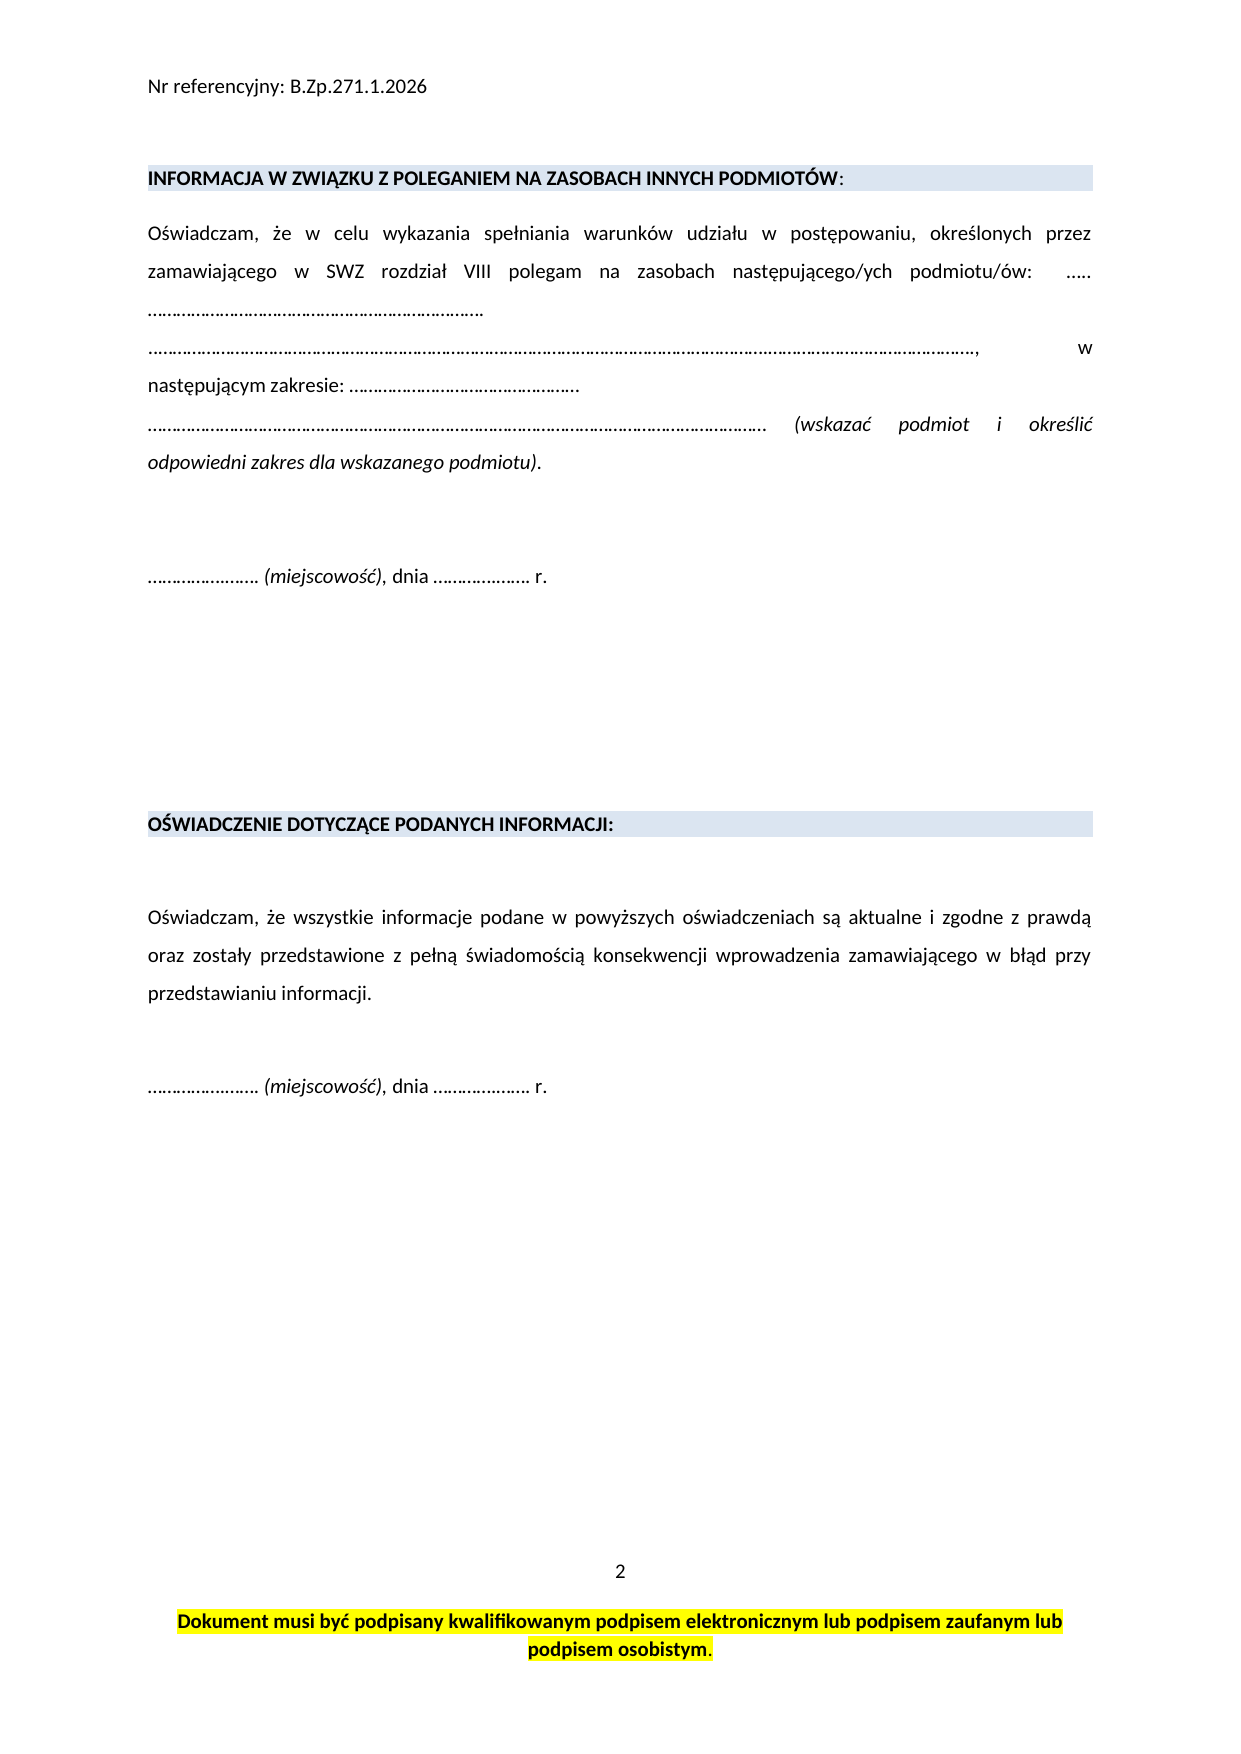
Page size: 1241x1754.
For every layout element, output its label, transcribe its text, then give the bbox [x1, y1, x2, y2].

text Oświadczam, że wszystkie informacje podane w powyższych oświadczeniach są aktualne i zgodne z prawdą oraz zostały przedstawione z pełną świadomością konsekwencji wprowadzenia zamawiającego w błąd przy przedstawianiu informacji. [148, 904, 1093, 1006]
text …………….……. (miejscowość), dnia ………….……. r. [148, 1073, 1093, 1099]
text ………………………………………………………………………………………………………………… (wskazać podmiot i określić odpowiedni zakres dla wskazanego podmiotu). [148, 411, 1093, 474]
text …………….……. (miejscowość), dnia ………….……. r. [148, 563, 1093, 589]
text Oświadczam, że w celu wykazania spełniania warunków udziału w postępowaniu, określonych przez zamawiającego w SWZ rozdział VIII polegam na zasobach następującego/ych podmiotu/ów: …..……………………………………………………………. [148, 220, 1093, 322]
text ..……………………………………………………………………………………………………………….……………………………………., w następującym zakresie: ………………………………………… [148, 334, 1093, 398]
text INFORMACJA W ZWIĄZKU Z POLEGANIEM NA ZASOBACH INNYCH PODMIOTÓW: [148, 165, 1093, 191]
text OŚWIADCZENIE DOTYCZĄCE PODANYCH INFORMACJI: [148, 811, 1093, 837]
